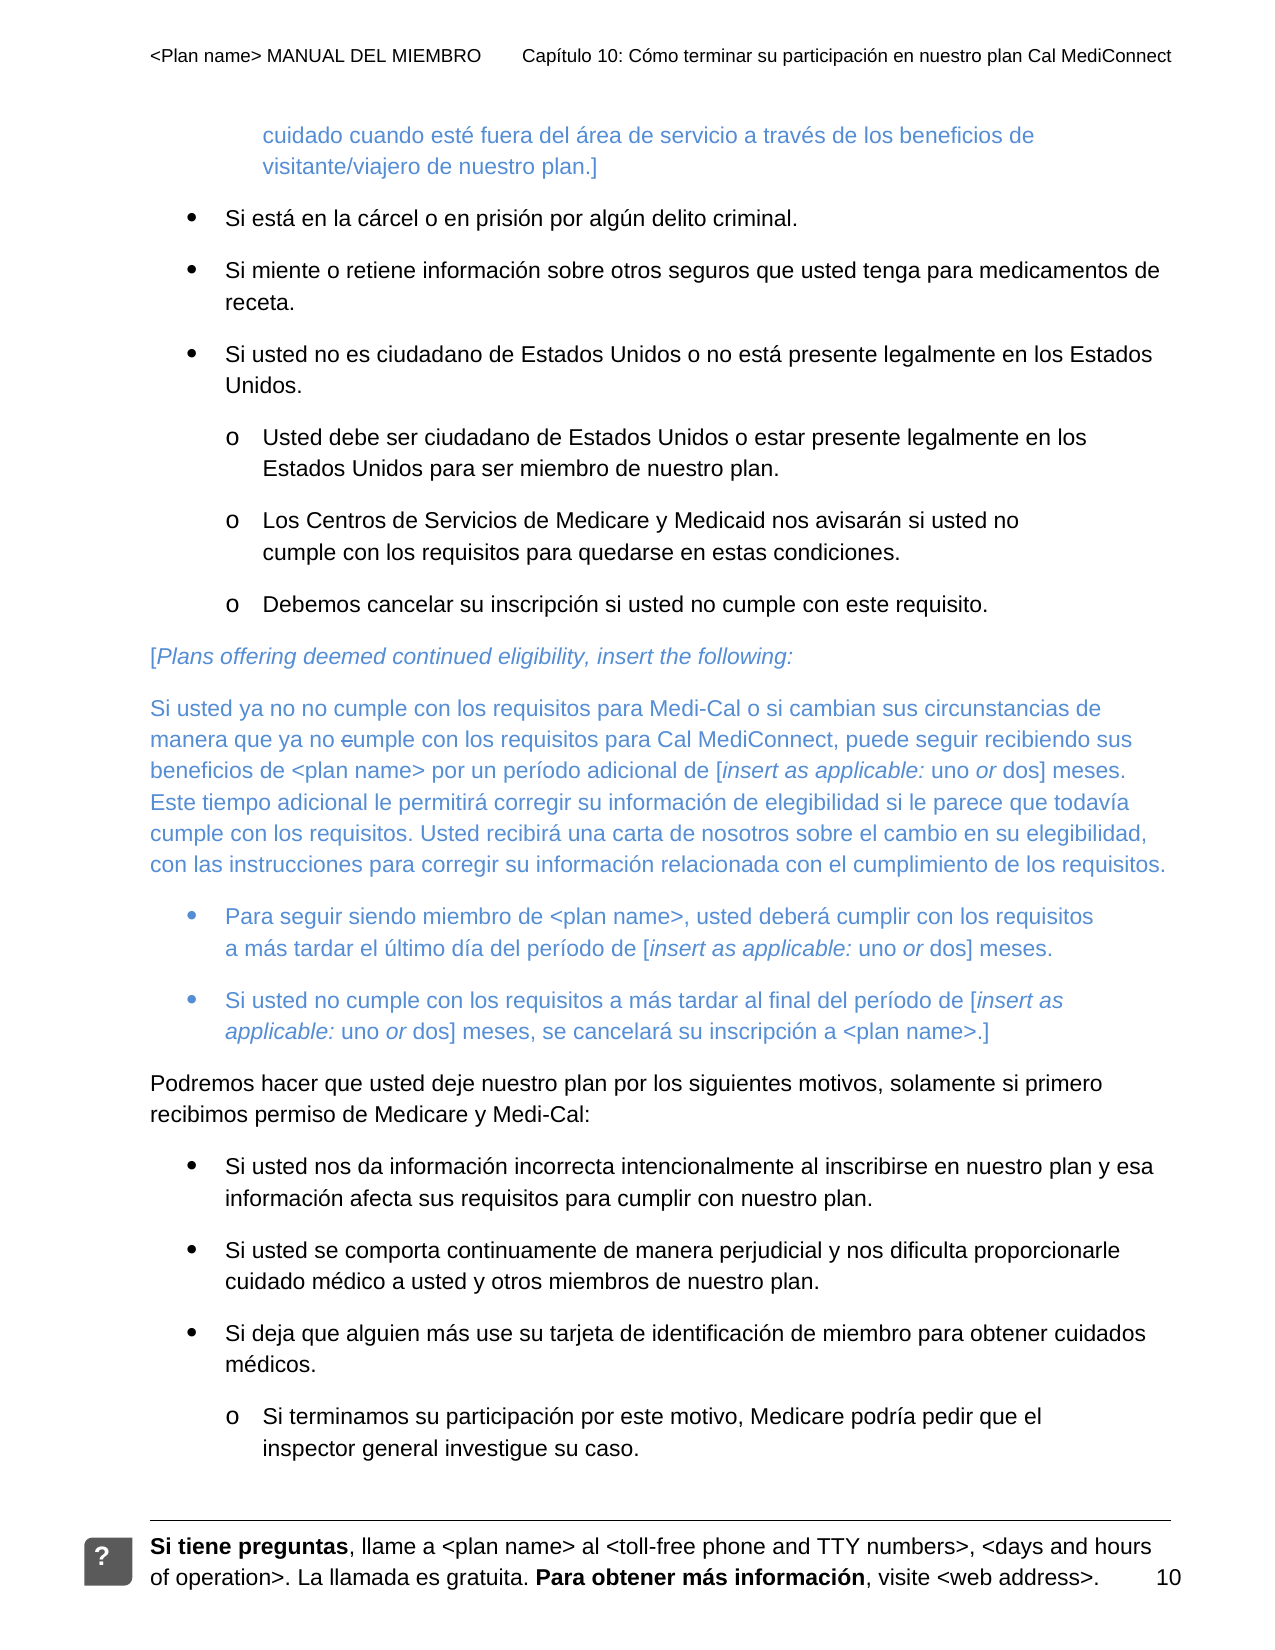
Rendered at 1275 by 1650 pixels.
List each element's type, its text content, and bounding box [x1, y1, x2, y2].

list Si usted se comporta continuamente de manera perjudicial y nos dificulta proporcionarle cuidado médico a usted y otros miembros de nuestro plan. [187, 1233, 1171, 1296]
list Si terminamos su participación por este motivo, Medicare podría pedir que el inspector general investigue su caso. [225, 1400, 1096, 1462]
list Usted debe ser ciudadano de Estados Unidos o estar presente legalmente en los Estados Unidos para ser miembro de nuestro plan. [225, 421, 1096, 483]
list Si usted nos da información incorrecta intencionalmente al inscribirse en nuestro plan y esa información afecta sus requisitos para cumplir con nuestro plan. [187, 1150, 1171, 1212]
list Si usted no cumple con los requisitos a más tardar al final del período de [insert as applicable: uno or dos] meses, se cancelará su inscripción a <plan name>.] [187, 983, 1096, 1046]
text Podremos hacer que usted deje nuestro plan por los siguientes motivos, solamente si primero recibimos permiso de Medicare y Medi-Cal: [150, 1066, 1171, 1129]
list Si deja que alguien más use su tarjeta de identificación de miembro para obtener cuidados médicos. [187, 1316, 1171, 1379]
list Para seguir siendo miembro de <plan name>, usted deberá cumplir con los requisitos a más tardar el último día del período de [insert as applicable: uno or dos] meses. [187, 900, 1096, 962]
text Si usted ya no no cumple con los requisitos para Medi-Cal o si cambian sus circunstancias de manera que ya no cumple con los requisitos para Cal MediConnect, puede seguir recibiendo sus beneficios de <plan name> por un período adicional de [insert as applicable: uno or dos] meses. Este tiempo adicional le permitirá corregir su información de elegibilidad si le parece que todavía cumple con los requisitos. Usted recibirá una carta de nosotros sobre el cambio en su elegibilidad, con las instrucciones para corregir su información relacionada con el cumplimiento de los requisitos. [150, 691, 1171, 879]
list Si está en la cárcel o en prisión por algún delito criminal. [187, 202, 1171, 233]
list Si miente o retiene información sobre otros seguros que usted tenga para medicamentos de receta. [187, 254, 1171, 316]
list Los Centros de Servicios de Medicare y Medicaid nos avisarán si usted no cumple con los requisitos para quedarse en estas condiciones. [225, 504, 1096, 566]
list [225, 118, 1096, 181]
list Si usted no es ciudadano de Estados Unidos o no está presente legalmente en los Estados Unidos. [187, 337, 1171, 400]
list Debemos cancelar su inscripción si usted no cumple con este requisito. [225, 587, 1096, 618]
text [Plans offering deemed continued eligibility, insert the following: [150, 639, 1171, 671]
